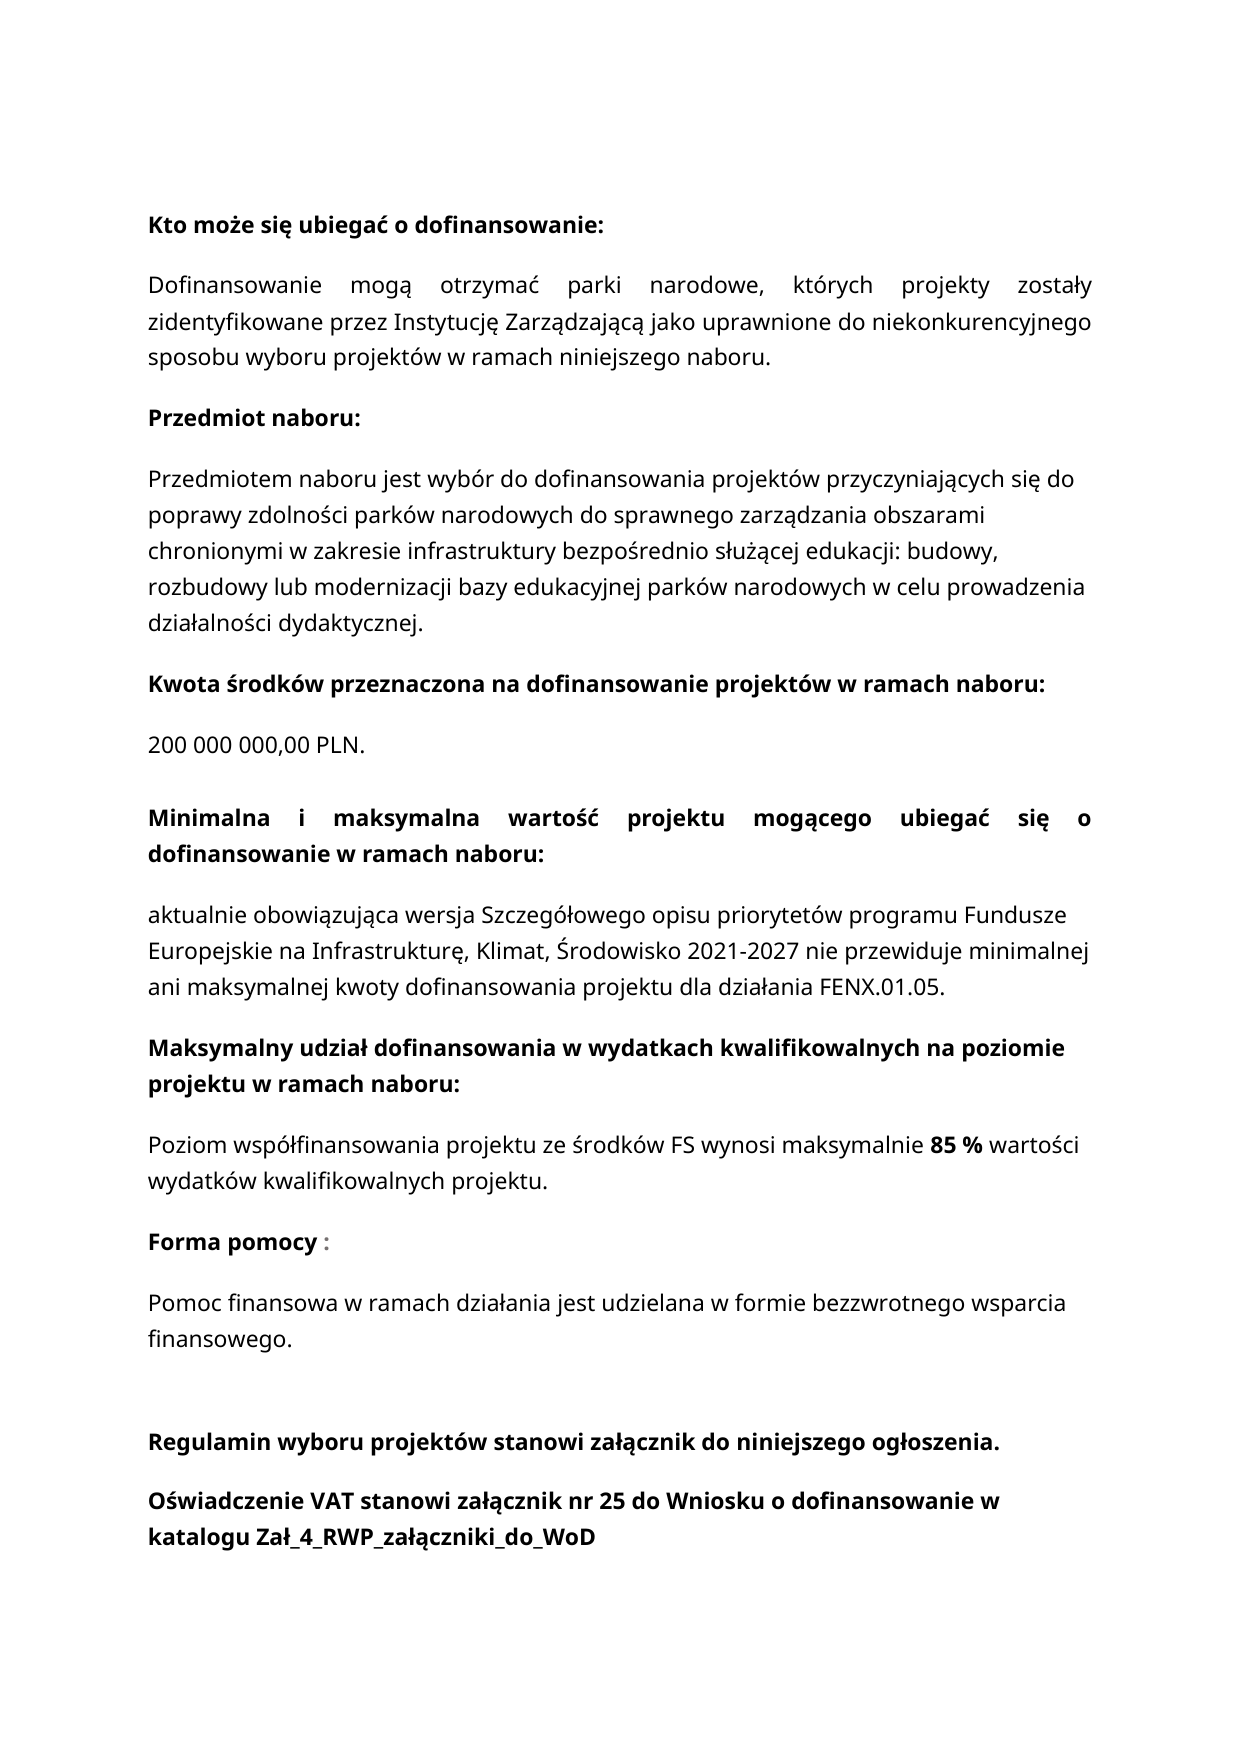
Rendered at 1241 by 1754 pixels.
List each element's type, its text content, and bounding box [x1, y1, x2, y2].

subtitle Forma pomocy : [148, 1226, 1093, 1257]
subtitle Maksymalny udział dofinansowania w wydatkach kwalifikowalnych na poziomie projektu w ramach naboru: [148, 1032, 1093, 1099]
text aktualnie obowiązująca wersja Szczegółowego opisu priorytetów programu Fundusze Europejskie na Infrastrukturę, Klimat, Środowisko 2021-2027 nie przewiduje minimalnej ani maksymalnej kwoty dofinansowania projektu dla działania FENX.01.05. [148, 899, 1093, 1002]
text Kto może się ubiegać o dofinansowanie: [148, 208, 1093, 240]
subtitle Kwota środków przeznaczona na dofinansowanie projektów w ramach naboru: [148, 668, 1093, 699]
text 200 000 000,00 PLN. [148, 729, 1093, 760]
subtitle Przedmiot naboru: [148, 402, 1093, 433]
text Dofinansowanie mogą otrzymać parki narodowe, których projekty zostały zidentyfikowane przez Instytucję Zarządzającą jako uprawnione do niekonkurencyjnego sposobu wyboru projektów w ramach niniejszego naboru. [148, 269, 1093, 373]
text Przedmiotem naboru jest wybór do dofinansowania projektów przyczyniających się do poprawy zdolności parków narodowych do sprawnego zarządzania obszarami chronionymi w zakresie infrastruktury bezpośrednio służącej edukacji: budowy, rozbudowy lub modernizacji bazy edukacyjnej parków narodowych w celu prowadzenia działalności dydaktycznej. [148, 463, 1093, 638]
text Pomoc finansowa w ramach działania jest udzielana w formie bezzwrotnego wsparcia finansowego. [148, 1287, 1093, 1354]
text Minimalna i maksymalna wartość projektu mogącego ubiegać się o dofinansowanie w ramach naboru: [148, 802, 1093, 869]
text Regulamin wyboru projektów stanowi załącznik do niniejszego ogłoszenia. [148, 1426, 1093, 1457]
text Oświadczenie VAT stanowi załącznik nr 25 do Wniosku o dofinansowanie w katalogu Zał_4_RWP_załączniki_do_WoD [148, 1485, 1093, 1552]
text Poziom współfinansowania projektu ze środków FS wynosi maksymalnie 85 % wartości wydatków kwalifikowalnych projektu. [148, 1129, 1093, 1196]
